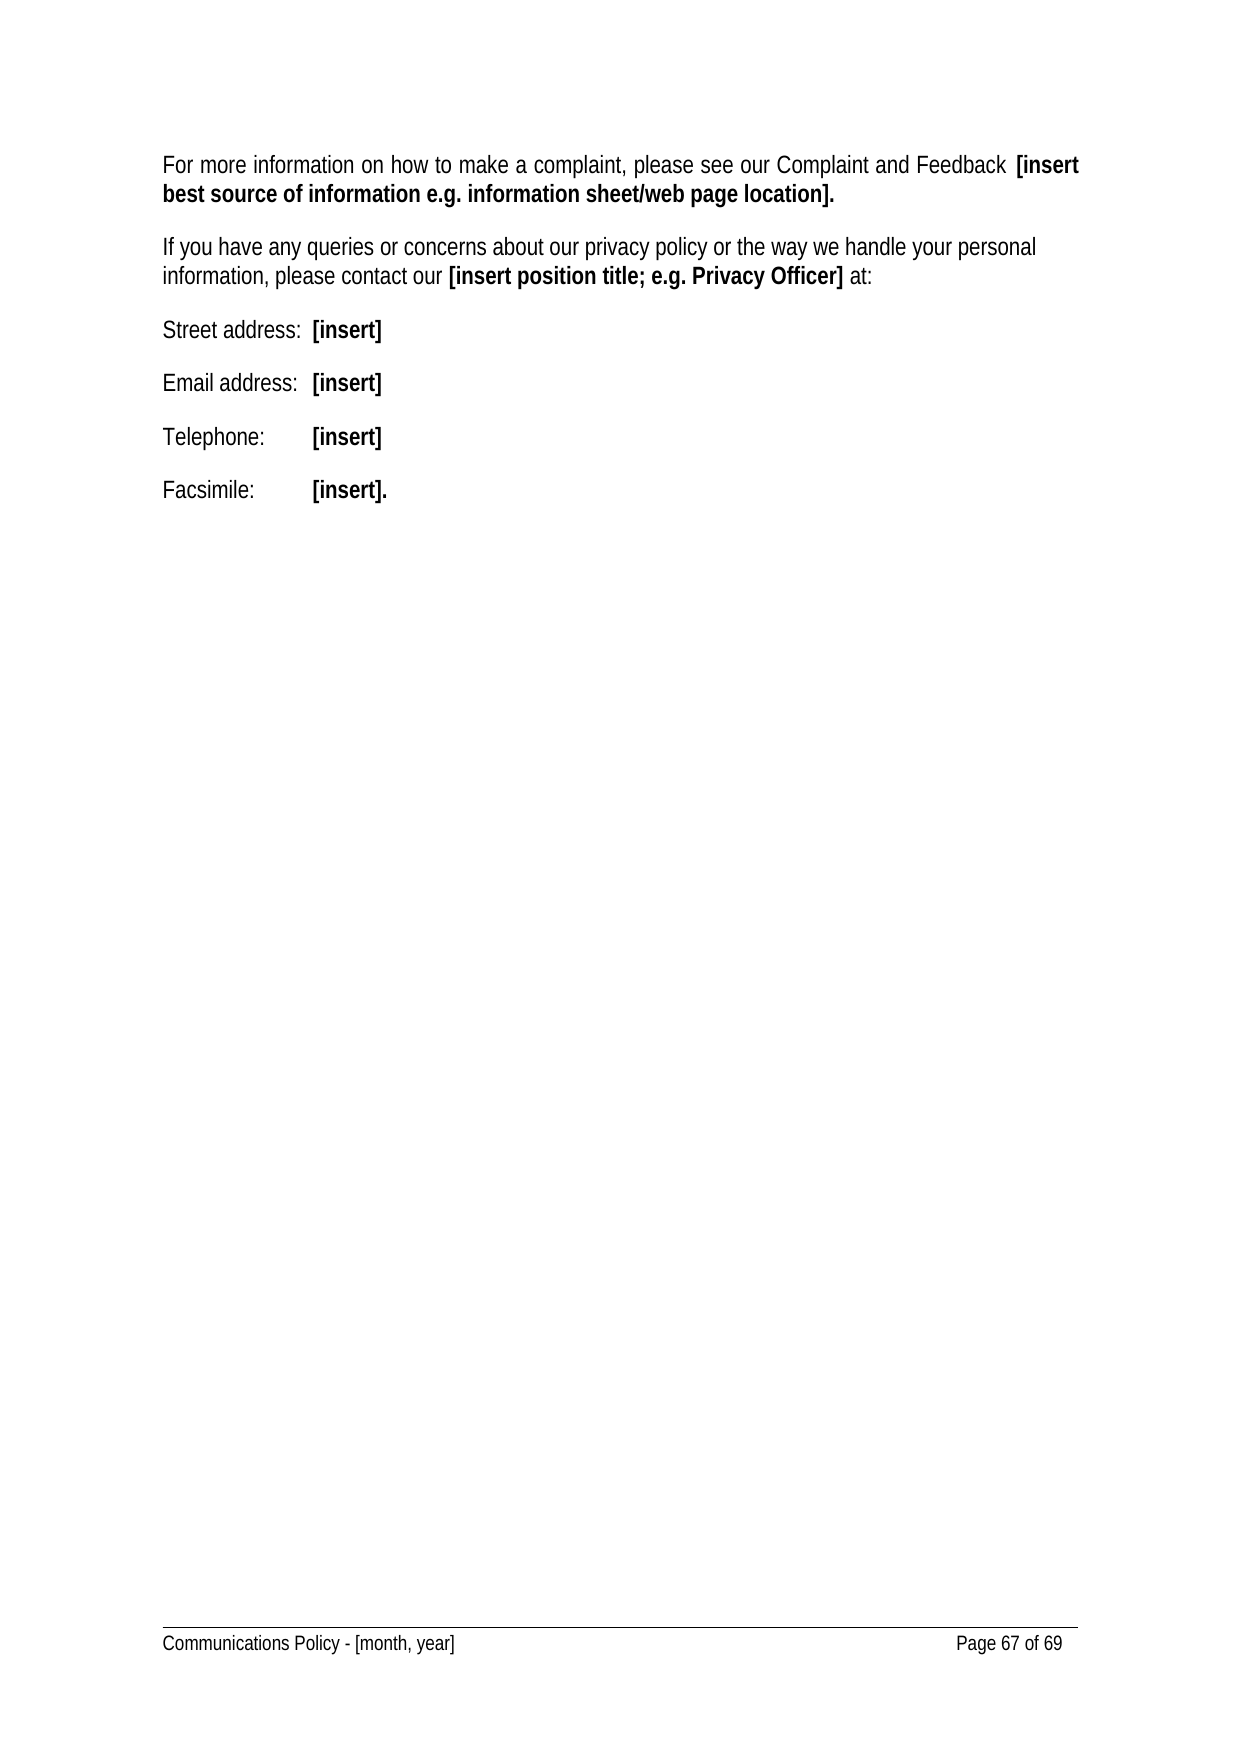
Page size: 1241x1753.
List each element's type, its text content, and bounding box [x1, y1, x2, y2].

text Facsimile: [insert]. [162, 476, 1078, 504]
text For more information on how to make a complaint, please see our Complaint and Feedback [insert best source of information e.g. information sheet/web page location]. [162, 150, 1078, 207]
text Email address: [insert] [162, 368, 1078, 397]
text Telephone: [insert] [162, 422, 1078, 451]
text If you have any queries or concerns about our privacy policy or the way we handle your personal information, please contact our [insert position title; e.g. Privacy Officer] at: [162, 232, 1078, 289]
text Street address: [insert] [162, 314, 1078, 343]
